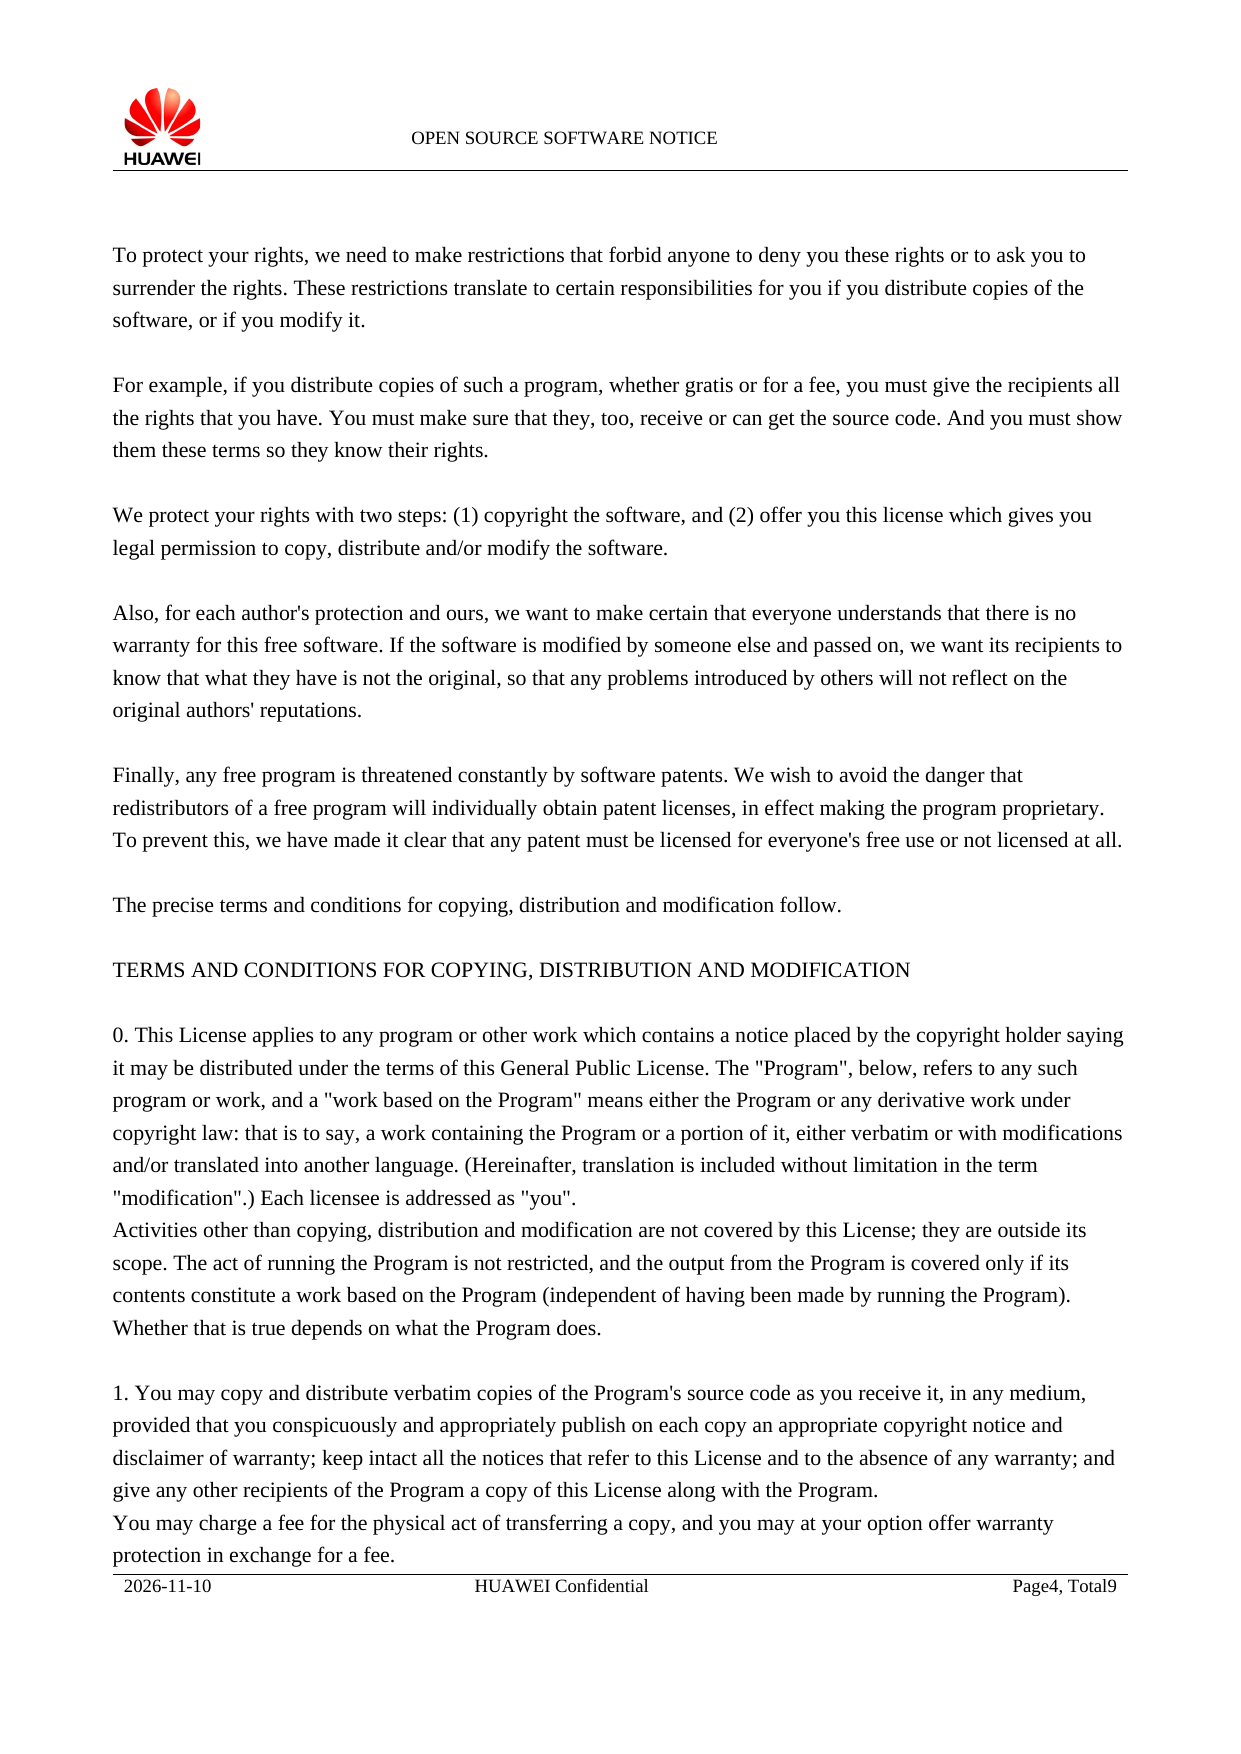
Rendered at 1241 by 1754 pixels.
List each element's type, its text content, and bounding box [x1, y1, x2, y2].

picture [124, 88, 201, 165]
